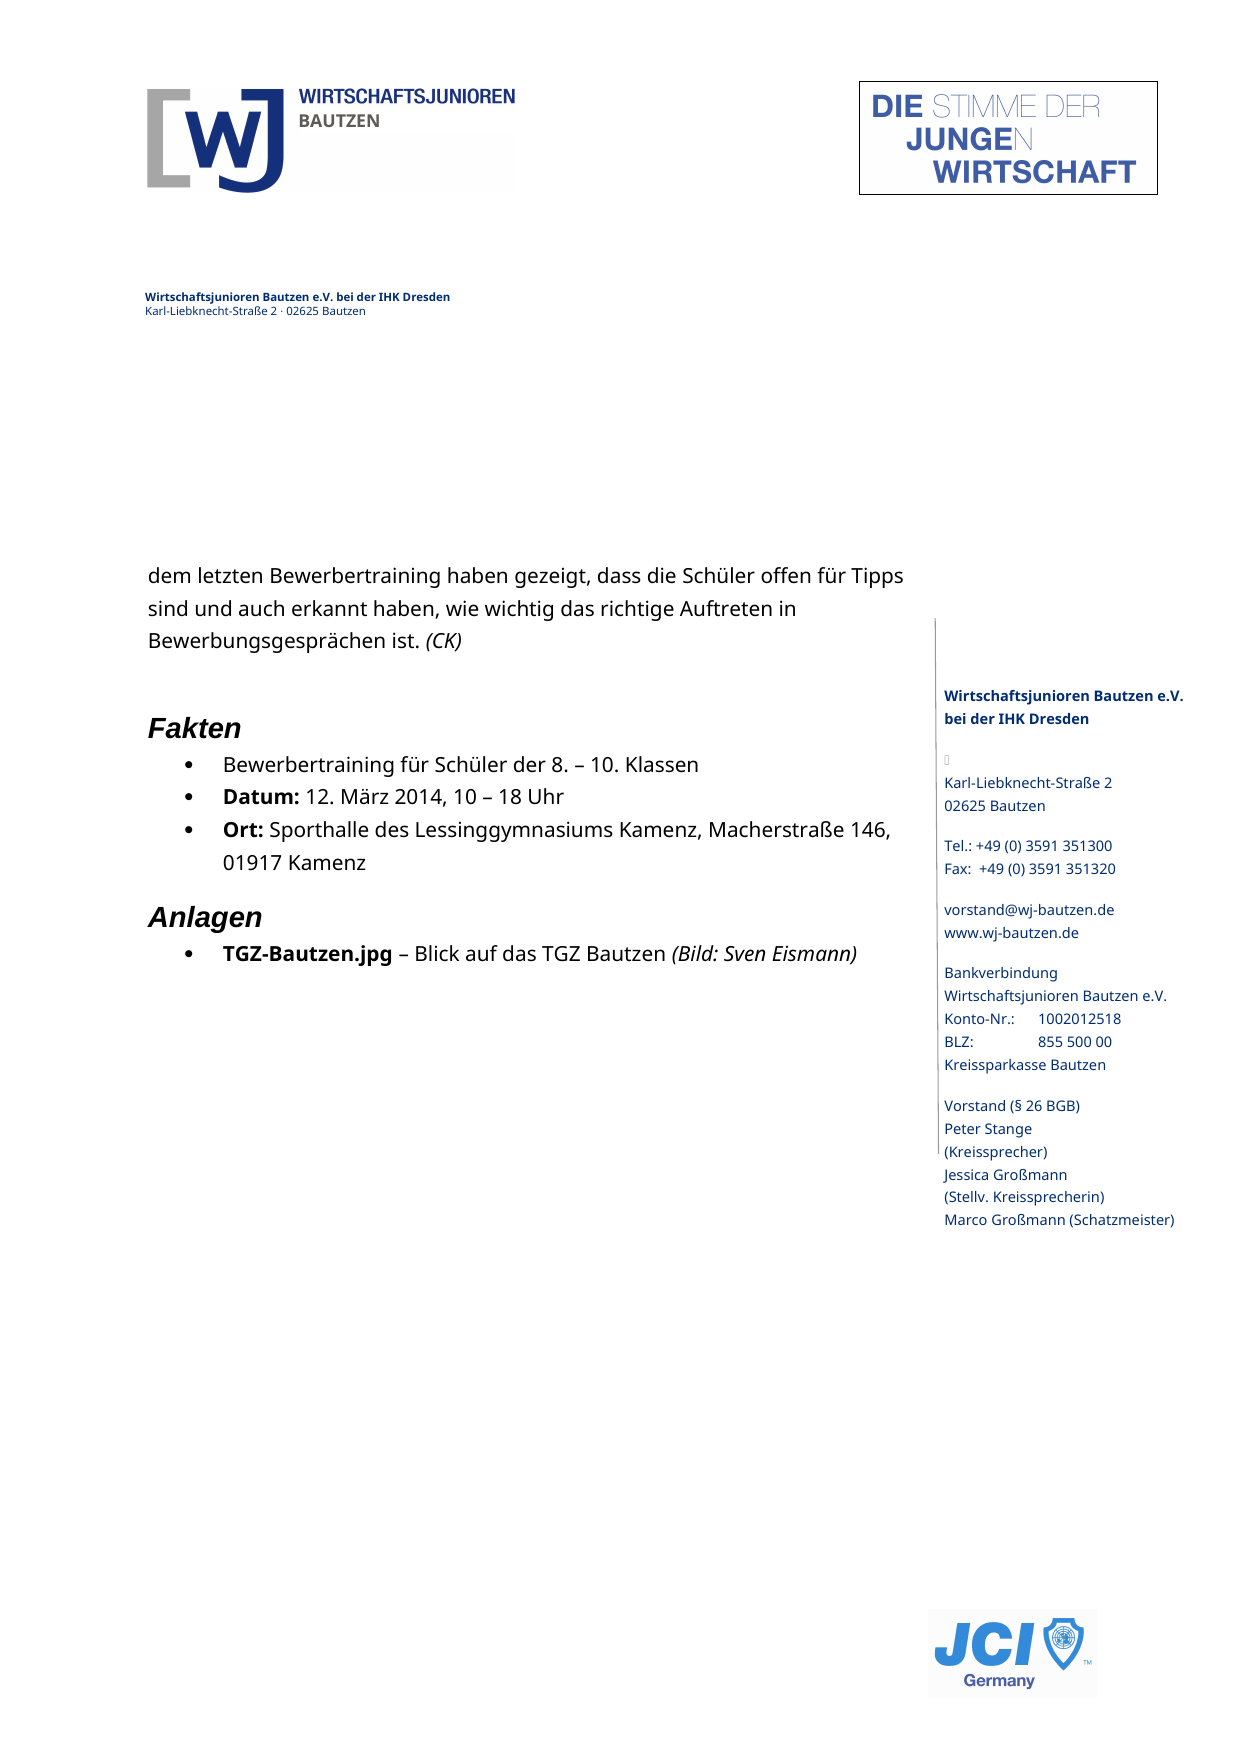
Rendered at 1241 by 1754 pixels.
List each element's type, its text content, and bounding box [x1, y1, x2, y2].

subtitle Anlagen [148, 905, 909, 932]
list Ort: Sporthalle des Lessinggymnasiums Kamenz, Macherstraße 146, 01917 Kamenz [185, 815, 909, 876]
picture [928, 1609, 1098, 1698]
subtitle Fakten [148, 717, 909, 744]
list Datum: 12. März 2014, 10 – 18 Uhr [185, 782, 909, 811]
text Mit dem Training kann aktiv Einfluss auf die Qualität der Bewerbungen genommen und den Schülern eine Hilfestellung bei der Berufsorientierung gegeben werden. Die Schüler haben zudem die Gelegenheit, sich direkt an junge Unternehmer zu richten und Fragen zu stellen. Die Erfahrungen aus dem letzten Bewerbertraining haben gezeigt, dass die Schüler offen für Tipps sind und auch erkannt haben, wie wichtig das richtige Auftreten in Bewerbungsgesprächen ist. (CK) [148, 561, 909, 655]
picture [860, 82, 1157, 194]
list Bewerbertraining für Schüler der 8. – 10. Klassen [185, 750, 909, 778]
list TGZ-Bautzen.jpg – Blick auf das TGZ Bautzen (Bild: Sven Eismann) [185, 939, 909, 967]
picture [147, 88, 515, 193]
